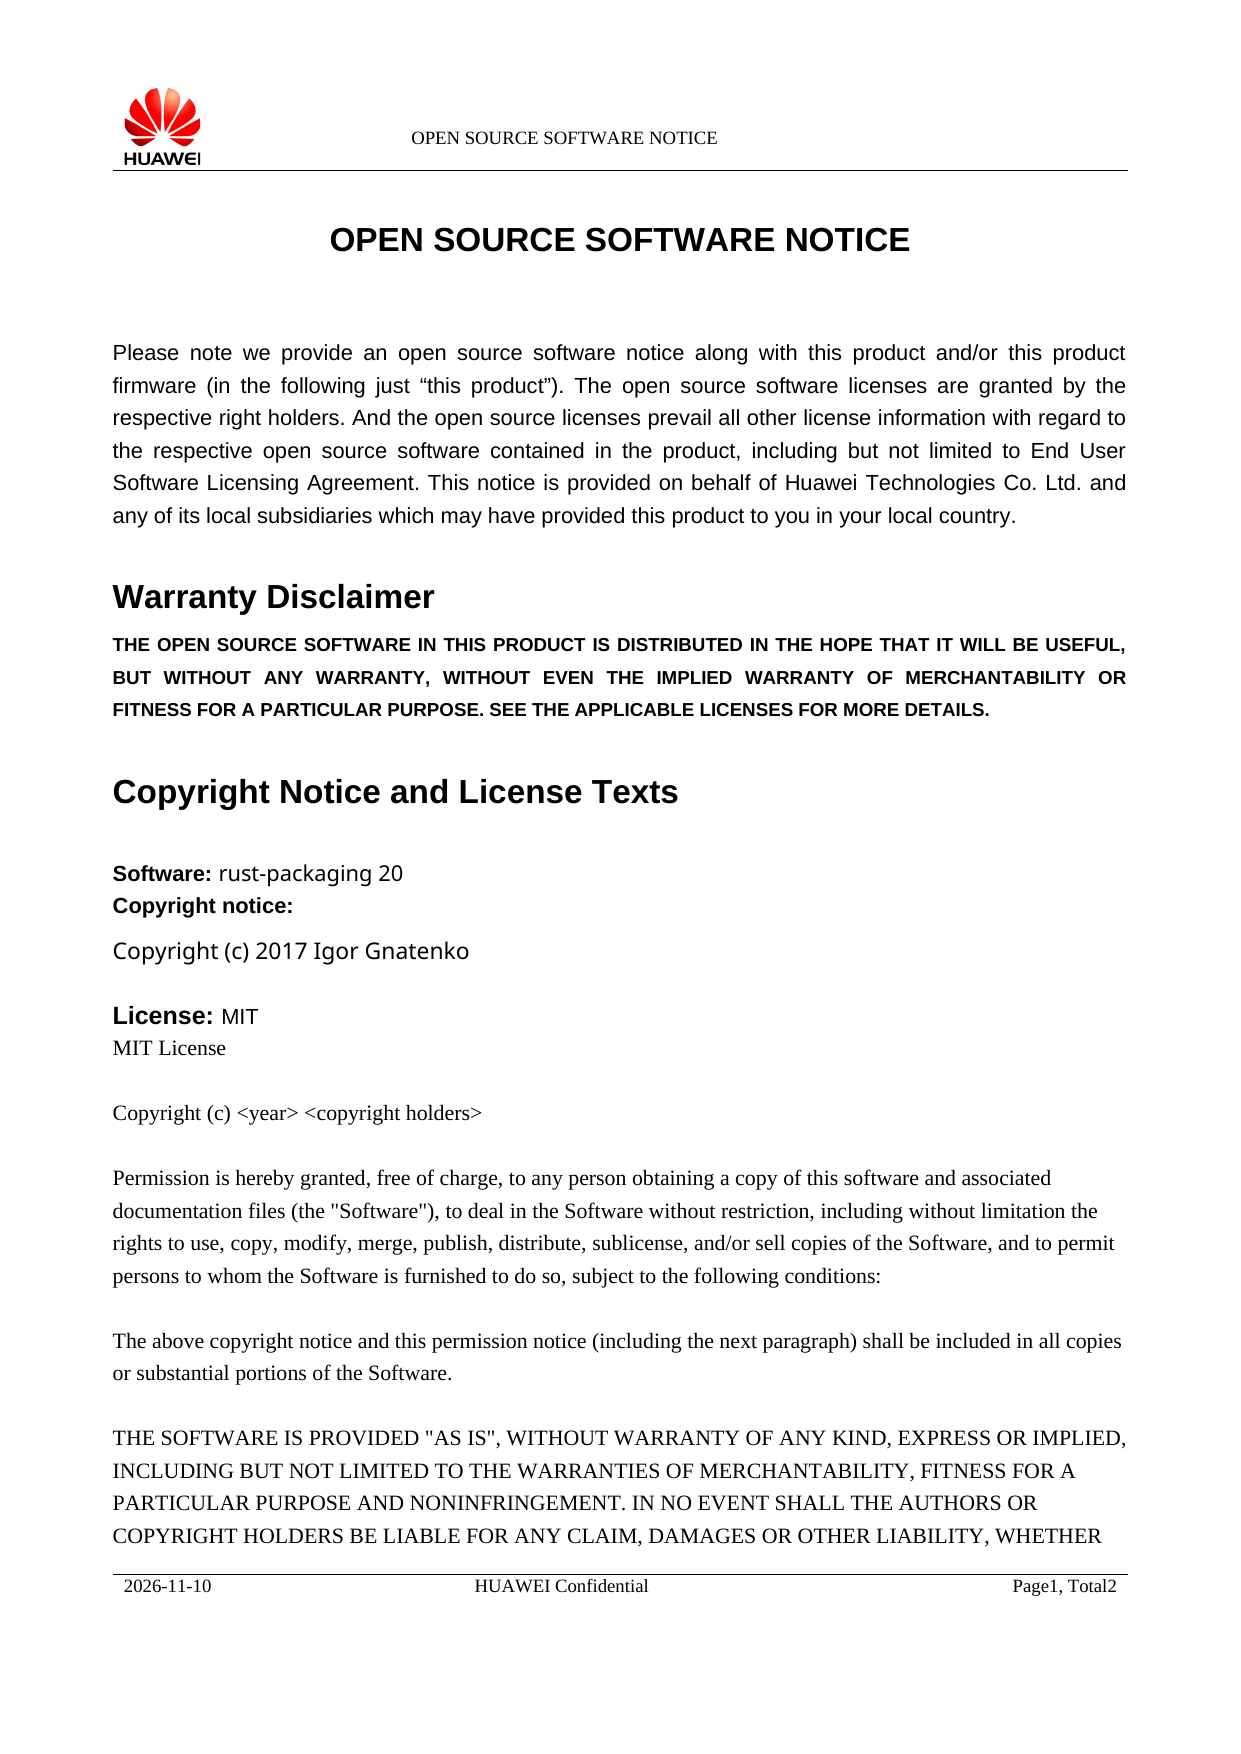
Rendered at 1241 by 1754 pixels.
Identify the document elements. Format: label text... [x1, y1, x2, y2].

text Warranty Disclaimer [112, 564, 1128, 629]
picture [124, 88, 201, 165]
text Copyright Notice and License Texts [112, 759, 1128, 824]
title Software: rust-packaging 20 [112, 856, 1128, 889]
text Copyright (c) 2017 Igor Gnatenko [112, 934, 1128, 999]
text License: MIT [112, 999, 1128, 1031]
text Copyright notice: [112, 889, 1128, 921]
text OPEN SOURCE SOFTWARE NOTICE [112, 206, 1128, 271]
text Please note we provide an open source software notice along with this product and/or this product firmware (in the following just “this product”). The open source software licenses are granted by the respective right holders. And the open source licenses prevail all other license information with regard to the respective open source software contained in the product, including but not limited to End User Software Licensing Agreement. This notice is provided on behalf of Huawei Technologies Co. Ltd. and any of its local subsidiaries which may have provided this product to you in your local country. [112, 336, 1128, 531]
text The open source software in this product is distributed in the hope that it will be useful, but WITHOUT ANY WARRANTY, without even the implied warranty of MERCHANTABILITY or FITNESS FOR A PARTICULAR PURPOSE. See the applicable licenses for more details. [112, 629, 1128, 726]
